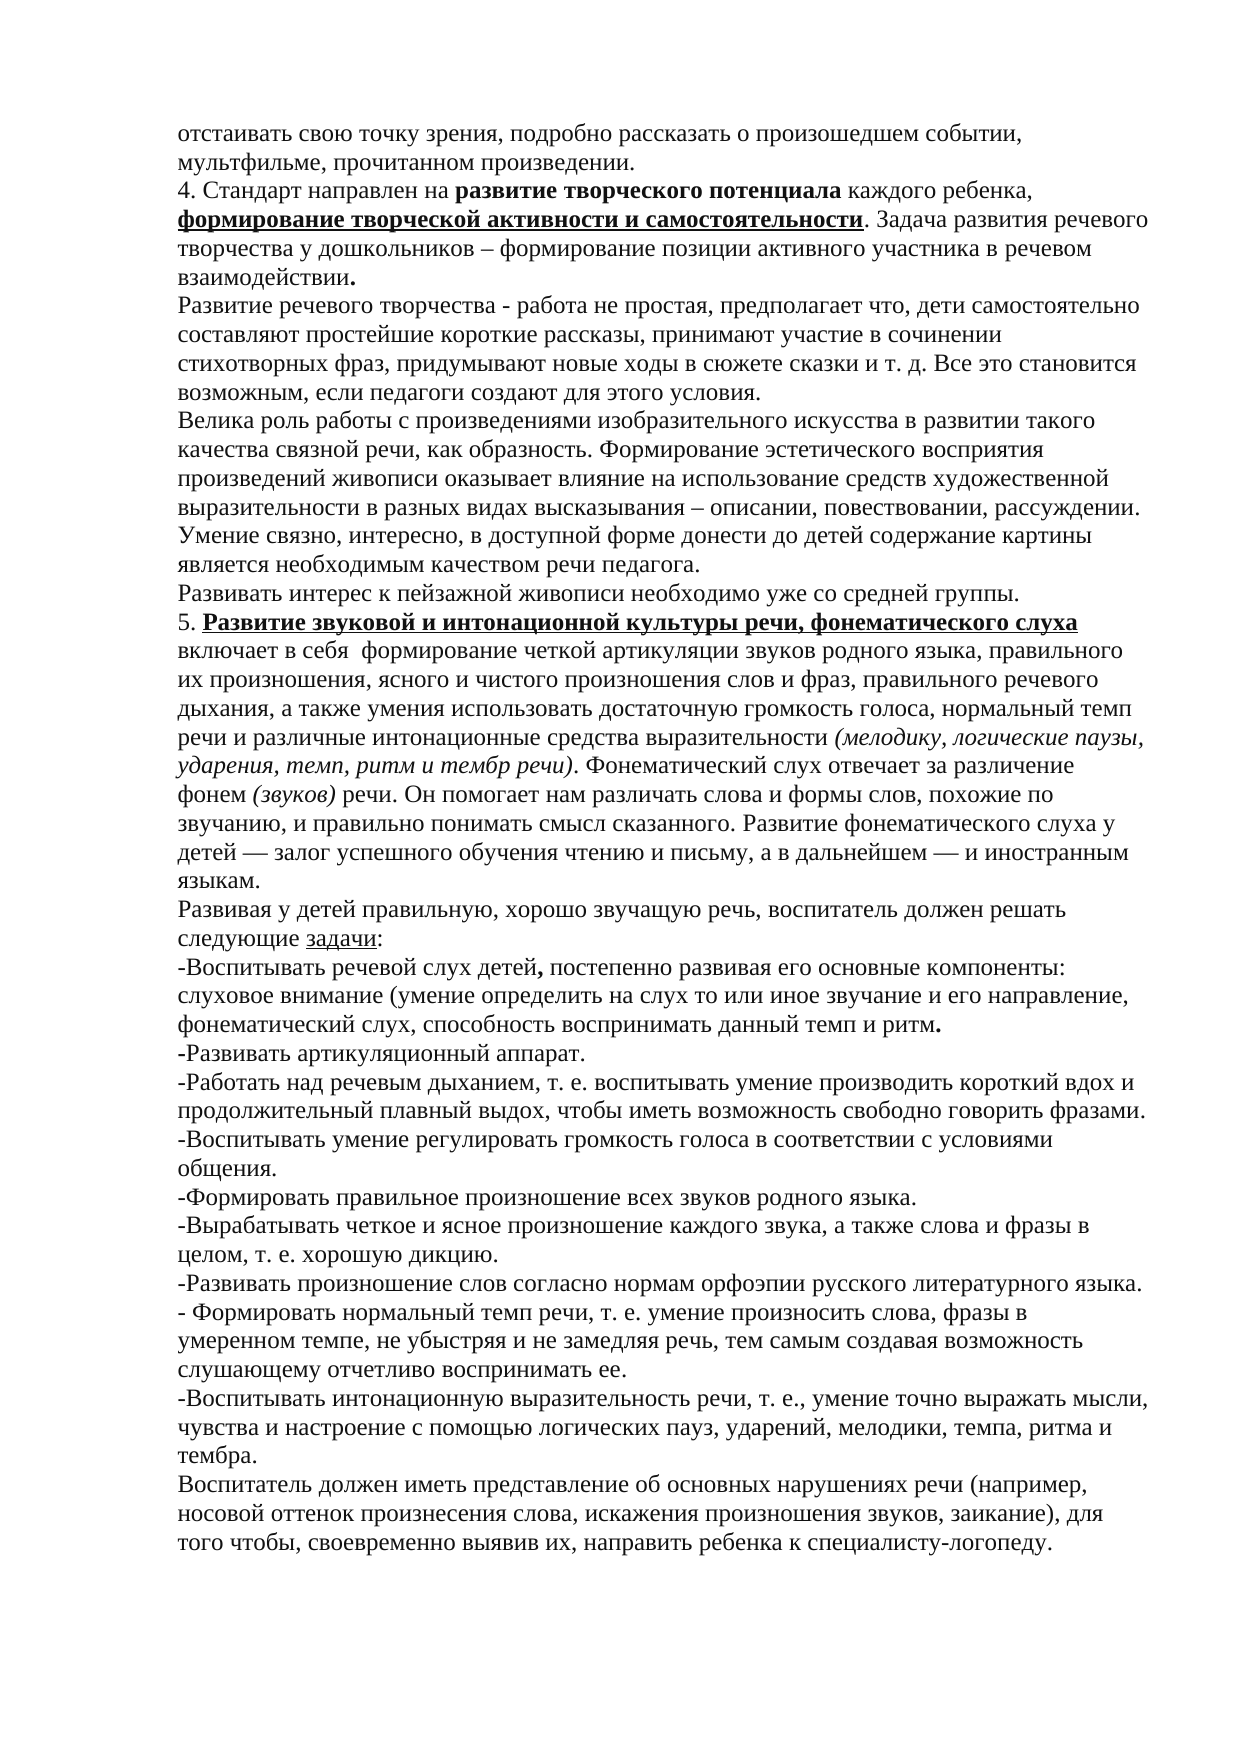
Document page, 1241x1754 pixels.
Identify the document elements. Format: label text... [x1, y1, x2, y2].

text -Воспитывать речевой слух детей, постепенно развивая его основные компоненты: слуховое внимание (умение определить на слух то или иное звучание и его направление, фонематический слух, способность воспринимать данный темп и ритм. [177, 952, 1152, 1038]
text Воспитатель должен иметь представление об основных нарушениях речи (например, носовой оттенок произнесения слова, искажения произношения звуков, заикание), для того чтобы, своевременно выявив их, направить ребенка к специалисту-логопеду. [177, 1469, 1152, 1556]
text -Воспитывать интонационную выразительность речи, т. е., умение точно выражать мысли, чувства и настроение с помощью логических пауз, ударений, мелодики, темпа, ритма и тембра. [177, 1383, 1152, 1469]
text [177, 118, 1152, 176]
text -Воспитывать умение регулировать громкость голоса в соответствии с условиями общения. [177, 1124, 1152, 1182]
text -Формировать правильное произношение всех звуков родного языка. [177, 1182, 1152, 1211]
text Велика роль работы с произведениями изобразительного искусства в развитии такого качества связной речи, как образность. Формирование эстетического восприятия произведений живописи оказывает влияние на использование средств художественной выразительности в разных видах высказывания – описании, повествовании, рассуждении. Умение связно, интересно, в доступной форме донести до детей содержание картины является необходимым качеством речи педагога. [177, 406, 1152, 578]
text -Вырабатывать четкое и ясное произношение каждого звука, а также слова и фразы в целом, т. е. хорошую дикцию. [177, 1211, 1152, 1268]
text Развитие речевого творчества - работа не простая, предполагает что, дети самостоятельно составляют простейшие короткие рассказы, принимают участие в сочинении стихотворных фраз, придумывают новые ходы в сюжете сказки и т. д. Все это становится возможным, если педагоги создают для этого условия. [177, 291, 1152, 406]
text -Развивать артикуляционный аппарат. [177, 1038, 1152, 1067]
text - Формировать нормальный темп речи, т. е. умение произносить слова, фразы в умеренном темпе, не убыстряя и не замедляя речь, тем самым создавая возможность слушающему отчетливо воспринимать ее. [177, 1297, 1152, 1383]
text -Работать над речевым дыханием, т. е. воспитывать умение производить короткий вдох и продолжительный плавный выдох, чтобы иметь возможность свободно говорить фразами. [177, 1067, 1152, 1124]
text 5. Развитие звуковой и интонационной культуры речи, фонематического слуха включает в себя формирование четкой артикуляции звуков родного языка, правильного их произношения, ясного и чистого произношения слов и фраз, правильного речевого дыхания, а также умения использовать достаточную громкость голоса, нормальный темп речи и различные интонационные средства выразительности (мелодику, логические паузы, ударения, темп, ритм и тембр речи). Фонематический слух отвечает за различение фонем (звуков) речи. Он помогает нам различать слова и формы слов, похожие по звучанию, и правильно понимать смысл сказанного. Развитие фонематического слуха у детей — залог успешного обучения чтению и письму, а в дальнейшем — и иностранным языкам. [177, 607, 1152, 894]
text 4. Стандарт направлен на развитие творческого потенциала каждого ребенка, формирование творческой активности и самостоятельности. Задача развития речевого творчества у дошкольников – формирование позиции активного участника в речевом взаимодействии. [177, 176, 1152, 291]
text Развивая у детей правильную, хорошо звучащую речь, воспитатель должен решать следующие задачи: [177, 894, 1152, 952]
text -Развивать произношение слов согласно нормам орфоэпии русского литературного языка. [177, 1268, 1152, 1297]
text Развивать интерес к пейзажной живописи необходимо уже со средней группы. [177, 578, 1152, 607]
